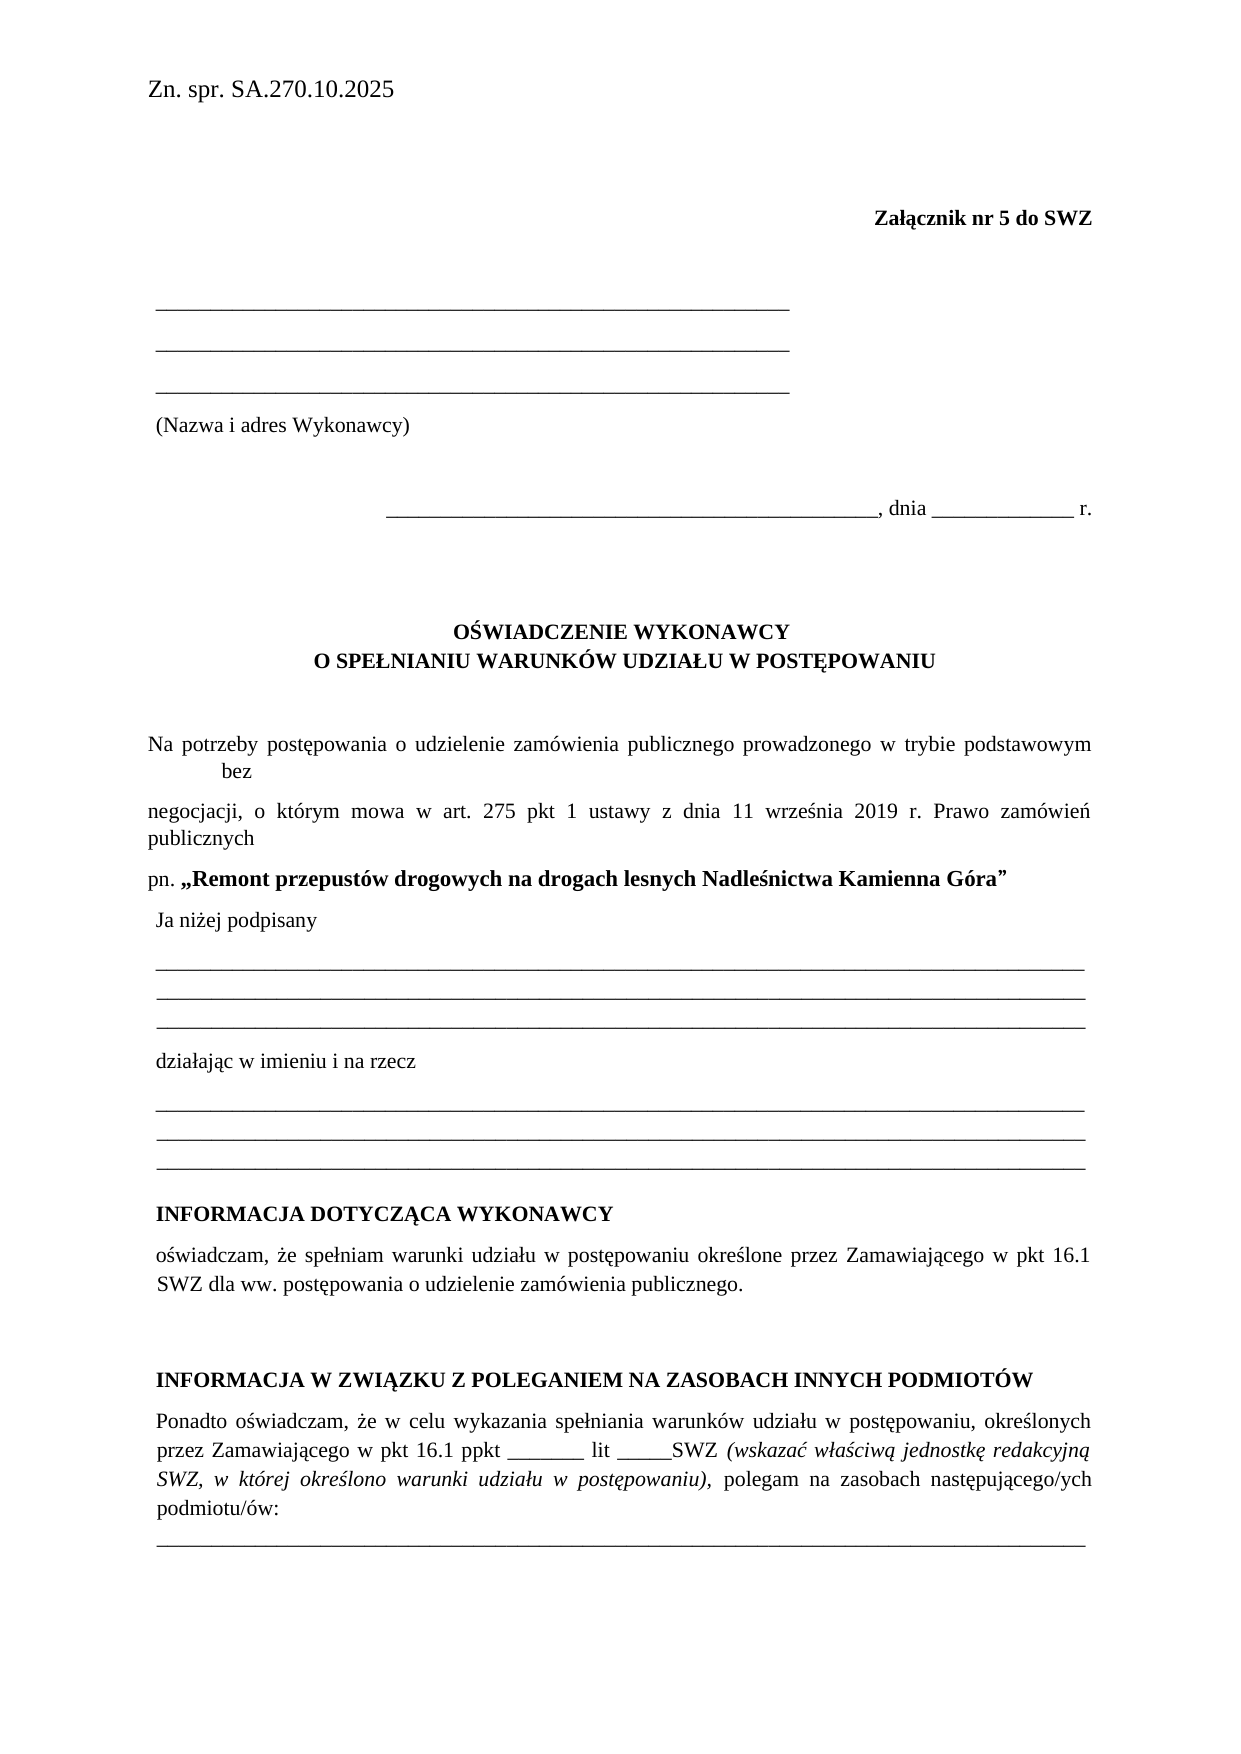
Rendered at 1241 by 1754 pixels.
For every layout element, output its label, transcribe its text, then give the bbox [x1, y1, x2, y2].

text __________________________________________________________ [156, 329, 1093, 354]
text (Nazwa i adres Wykonawcy) [156, 412, 1093, 437]
text OŚWIADCZENIE WYKONAWCY O SPEŁNIANIU WARUNKÓW UDZIAŁU W POSTĘPOWANIU [156, 619, 1093, 673]
text INFORMACJA W ZWIĄZKU Z POLEGANIEM NA ZASOBACH INNYCH PODMIOTÓW [156, 1367, 1093, 1392]
text Załącznik nr 5 do SWZ [156, 205, 1093, 230]
text Ponadto oświadczam, że w celu wykazania spełniania warunków udziału w postępowaniu, określonych przez Zamawiającego w pkt 16.1 ppkt _______ lit _____SWZ (wskazać właściwą jednostkę redakcyjną SWZ, w której określono warunki udziału w postępowaniu), polegam na zasobach następującego/ych podmiotu/ów: _____________________________________________________________________________________ [156, 1408, 1093, 1549]
text _______________________________________________________________________________________________________________________________________________________________________________________________________________________________________________________________ [156, 1089, 1093, 1172]
text negocjacji, o którym mowa w art. 275 pkt 1 ustawy z dnia 11 września 2019 r. Prawo zamówień publicznych [148, 798, 1093, 851]
text Na potrzeby postępowania o udzielenie zamówienia publicznego prowadzonego w trybie podstawowym bez [148, 731, 1093, 784]
text _____________________________________________, dnia _____________ r. [156, 495, 1093, 520]
text __________________________________________________________ [156, 288, 1093, 313]
text __________________________________________________________ [156, 371, 1093, 396]
text działając w imieniu i na rzecz [156, 1048, 1093, 1073]
text oświadczam, że spełniam warunki udziału w postępowaniu określone przez Zamawiającego w pkt 16.1 SWZ dla ww. postępowania o udzielenie zamówienia publicznego. [156, 1242, 1093, 1297]
text pn. „Remont przepustów drogowych na drogach lesnych Nadleśnictwa Kamienna Góra” [148, 865, 1093, 892]
text Ja niżej podpisany [156, 907, 1093, 932]
text _______________________________________________________________________________________________________________________________________________________________________________________________________________________________________________________________ [156, 948, 1093, 1031]
text INFORMACJA DOTYCZĄCA WYKONAWCY [156, 1201, 1093, 1226]
